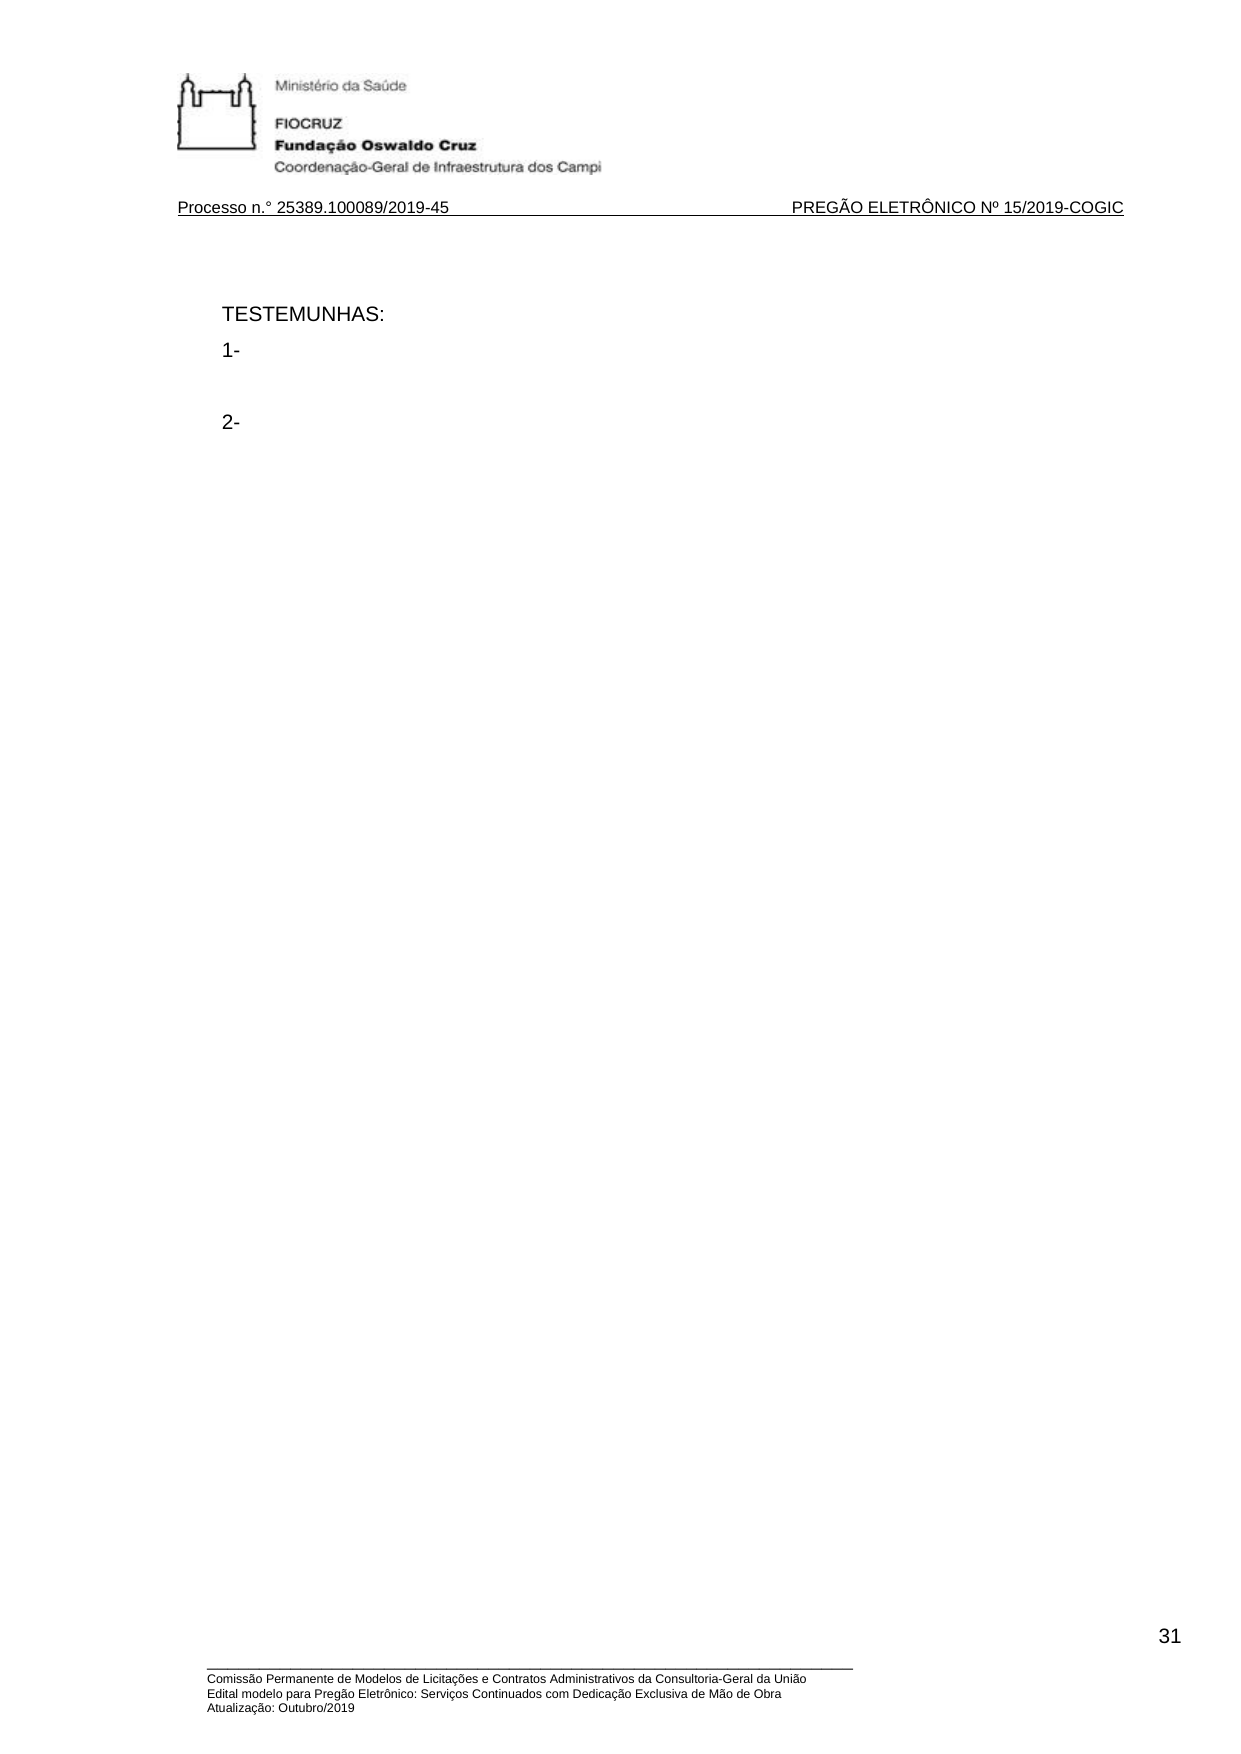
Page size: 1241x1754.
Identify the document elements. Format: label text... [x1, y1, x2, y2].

text 2- [177, 410, 1122, 434]
text 1- [177, 338, 1122, 362]
picture [177, 73, 602, 175]
text TESTEMUNHAS: [177, 302, 1122, 326]
